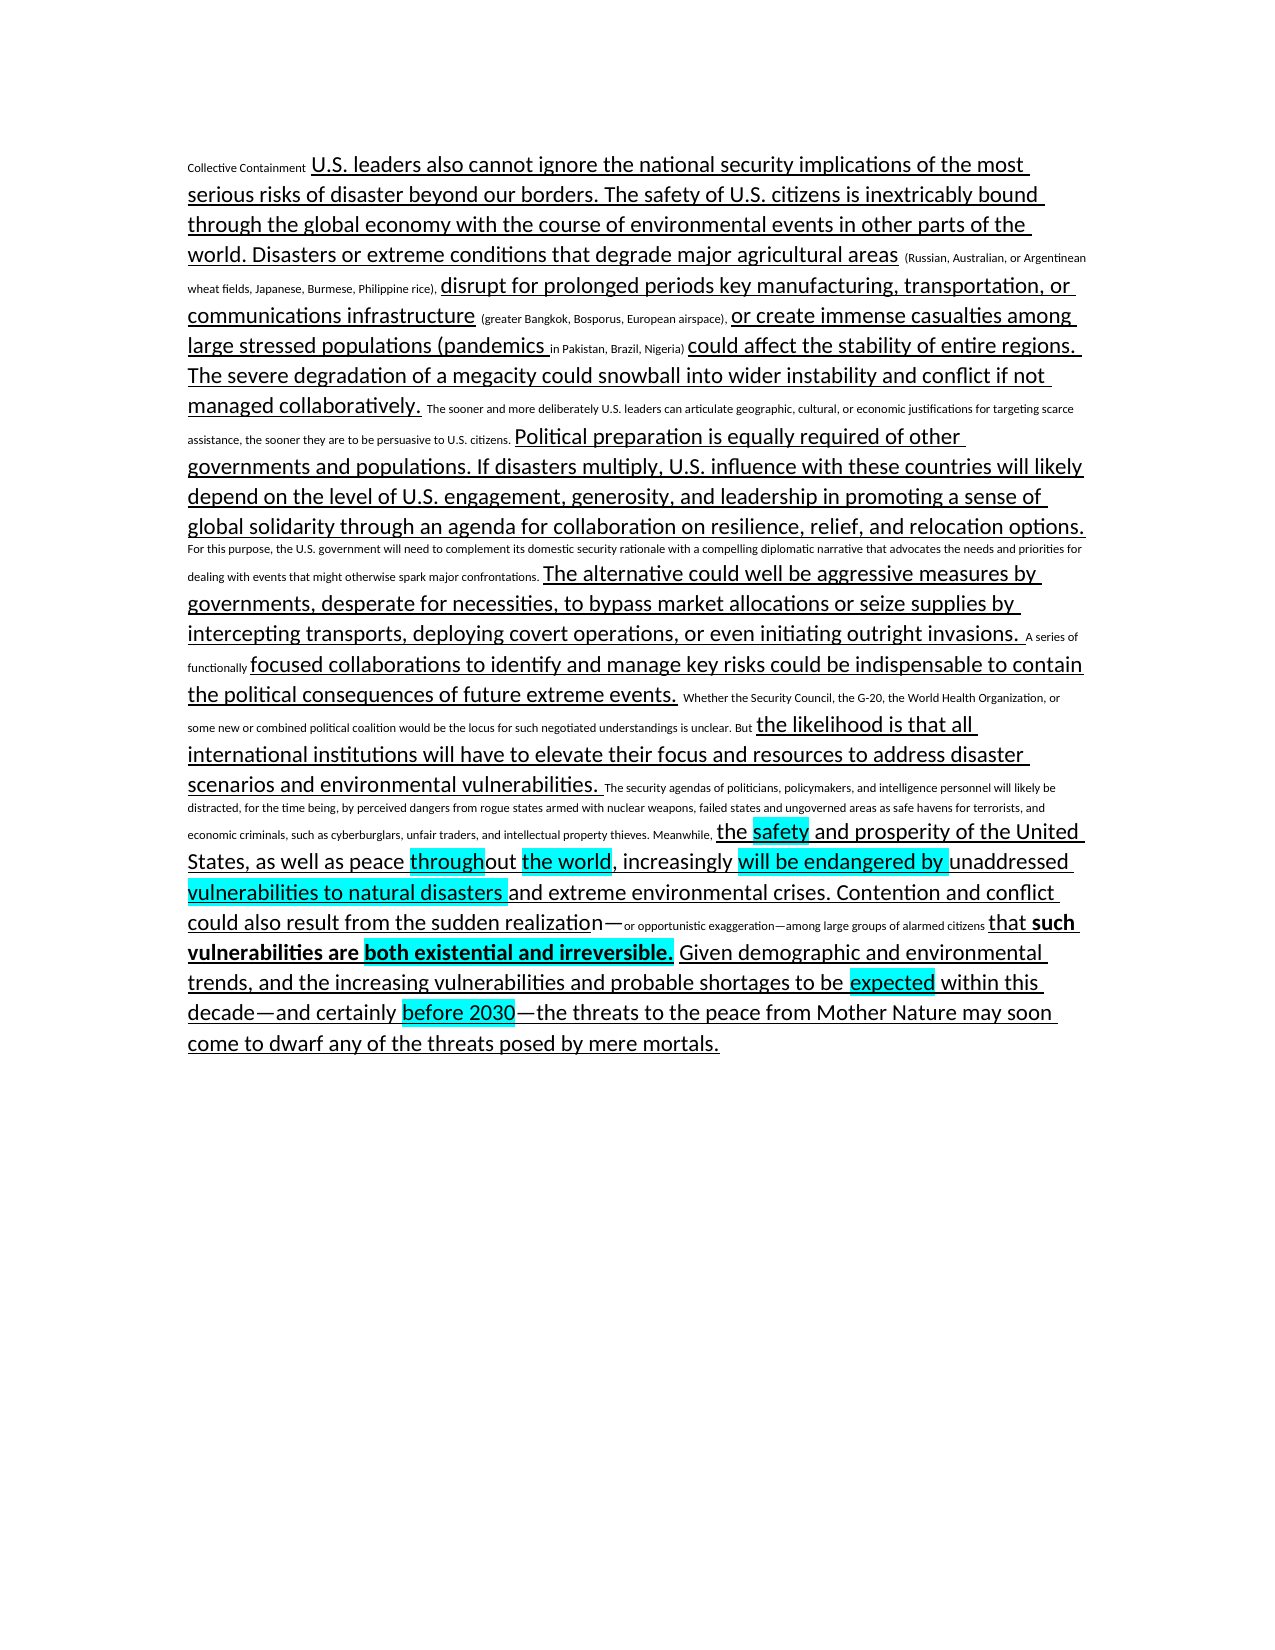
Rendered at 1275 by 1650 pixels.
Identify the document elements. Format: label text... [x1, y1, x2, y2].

text Collective Containment U.S. leaders also cannot ignore the national security implications of the most serious risks of disaster beyond our borders. The safety of U.S. citizens is inextricably bound through the global economy with the course of environmental events in other parts of the world. Disasters or extreme conditions that degrade major agricultural areas (Russian, Australian, or Argentinean wheat fields, Japanese, Burmese, Philippine rice), disrupt for prolonged periods key manufacturing, transportation, or communications infrastructure (greater Bangkok, Bosporus, European airspace), or create immense casualties among large stressed populations (pandemics in Pakistan, Brazil, Nigeria) could affect the stability of entire regions. The severe degradation of a megacity could snowball into wider instability and conflict if not managed collaboratively. The sooner and more deliberately U.S. leaders can articulate geographic, cultural, or economic justifications for targeting scarce assistance, the sooner they are to be persuasive to U.S. citizens. Political preparation is equally required of other governments and populations. If disasters multiply, U.S. influence with these countries will likely depend on the level of U.S. engagement, generosity, and leadership in promoting a sense of global solidarity through an agenda for collaboration on resilience, relief, and relocation options. For this purpose, the U.S. government will need to complement its domestic security rationale with a compelling diplomatic narrative that advocates the needs and priorities for dealing with events that might otherwise spark major confrontations. The alternative could well be aggressive measures by governments, desperate for necessities, to bypass market allocations or seize supplies by intercepting transports, deploying covert operations, or even initiating outright invasions. A series of functionally focused collaborations to identify and manage key risks could be indispensable to contain the political consequences of future extreme events. Whether the Security Council, the G-20, the World Health Organization, or some new or combined political coalition would be the locus for such negotiated understandings is unclear. But the likelihood is that all international institutions will have to elevate their focus and resources to address disaster scenarios and environmental vulnerabilities. The security agendas of politicians, policymakers, and intelligence personnel will likely be distracted, for the time being, by perceived dangers from rogue states armed with nuclear weapons, failed states and ungoverned areas as safe havens for terrorists, and economic criminals, such as cyberburglars, unfair traders, and intellectual property thieves. Meanwhile, the safety and prosperity of the United States, as well as peace throughout the world, increasingly will be endangered by unaddressed vulnerabilities to natural disasters and extreme environmental crises. Contention and conflict could also result from the sudden realization—or opportunistic exaggeration—among large groups of alarmed citizens that such vulnerabilities are both existential and irreversible. Given demographic and environmental trends, and the increasing vulnerabilities and probable shortages to be expected within this decade—and certainly before 2030—the threats to the peace from Mother Nature may soon come to dwarf any of the threats posed by mere mortals. [187, 150, 1087, 1057]
